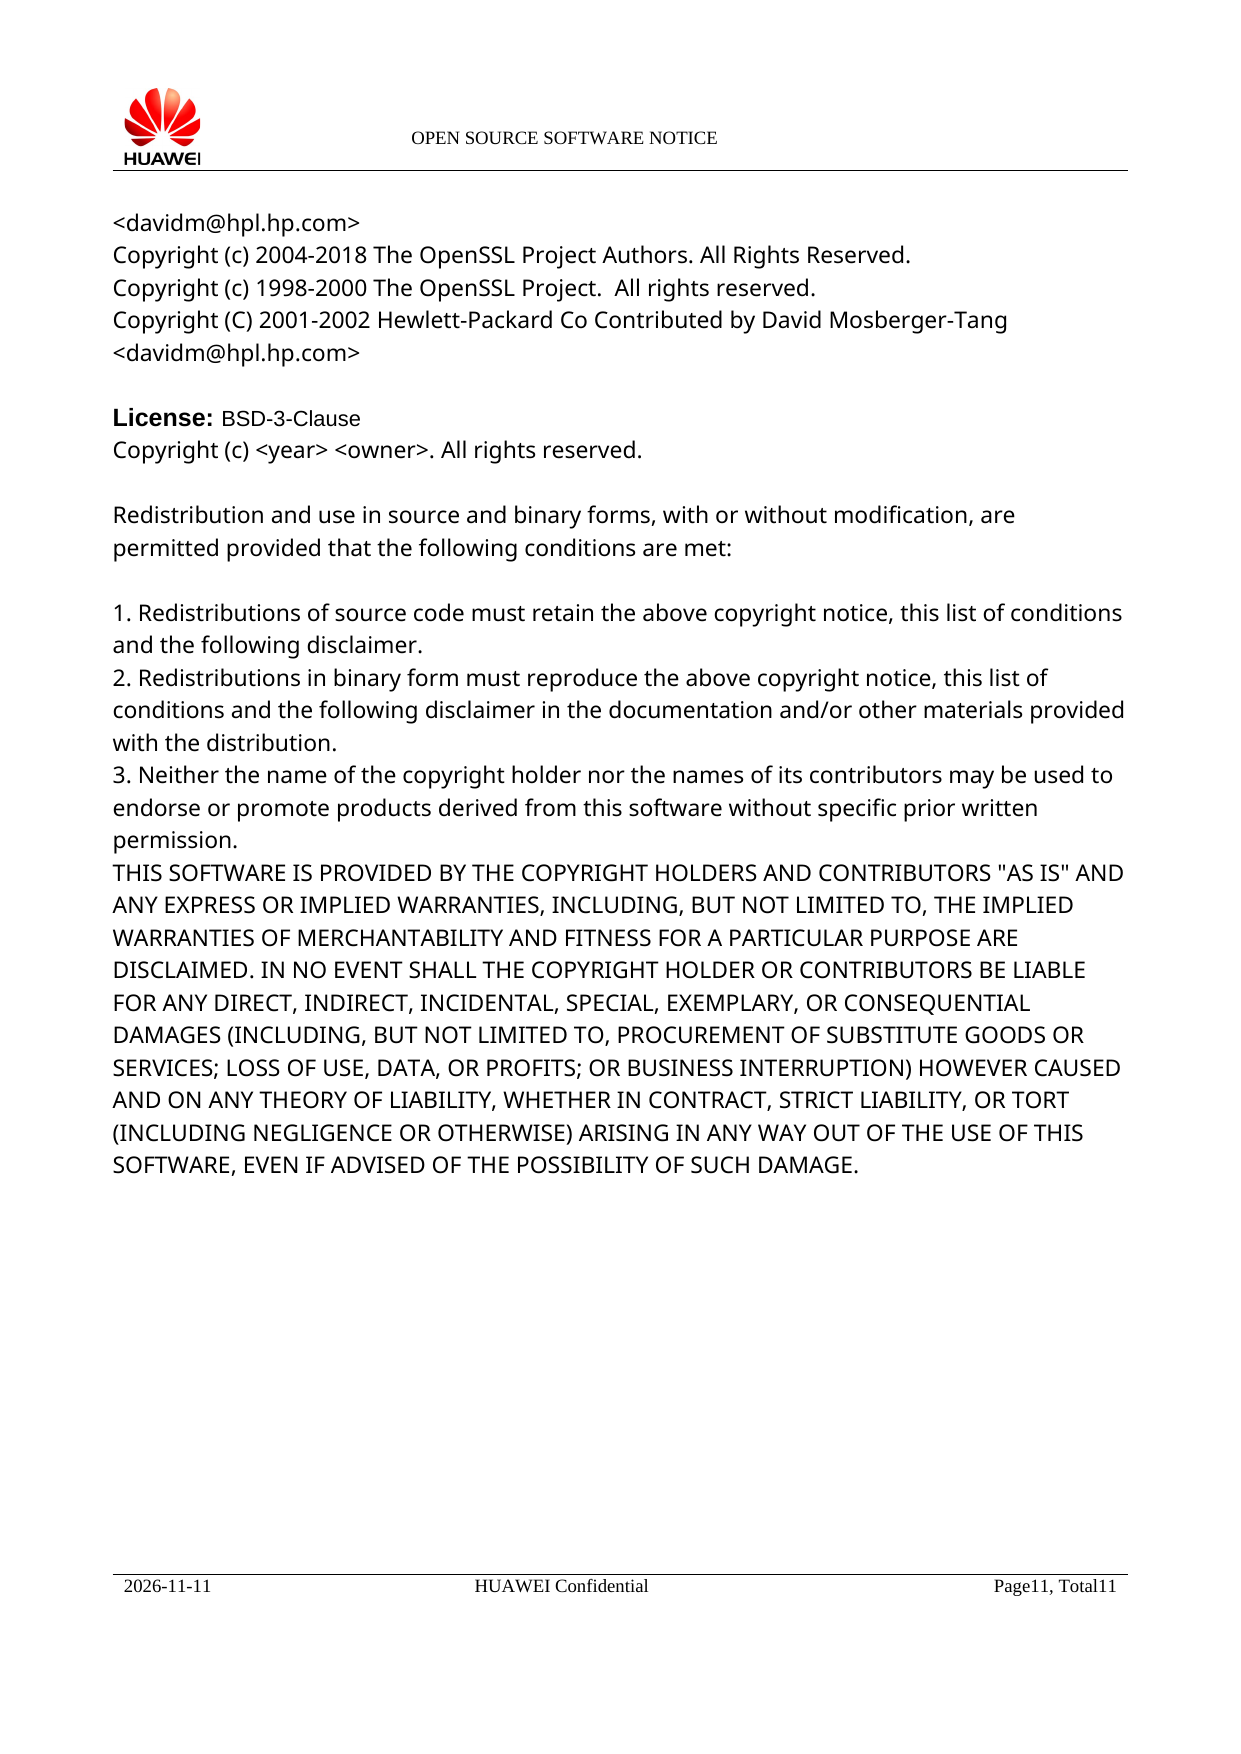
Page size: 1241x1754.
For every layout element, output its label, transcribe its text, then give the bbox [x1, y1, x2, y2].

text 1. Redistributions of source code must retain the above copyright notice, this list of conditions and the following disclaimer. [112, 596, 1128, 661]
picture [124, 88, 201, 165]
text Copyright (c) <year> <owner>. All rights reserved. [112, 434, 1128, 466]
text THIS SOFTWARE IS PROVIDED BY THE COPYRIGHT HOLDERS AND CONTRIBUTORS "AS IS" AND ANY EXPRESS OR IMPLIED WARRANTIES, INCLUDING, BUT NOT LIMITED TO, THE IMPLIED WARRANTIES OF MERCHANTABILITY AND FITNESS FOR A PARTICULAR PURPOSE ARE DISCLAIMED. IN NO EVENT SHALL THE COPYRIGHT HOLDER OR CONTRIBUTORS BE LIABLE FOR ANY DIRECT, INDIRECT, INCIDENTAL, SPECIAL, EXEMPLARY, OR CONSEQUENTIAL DAMAGES (INCLUDING, BUT NOT LIMITED TO, PROCUREMENT OF SUBSTITUTE GOODS OR SERVICES; LOSS OF USE, DATA, OR PROFITS; OR BUSINESS INTERRUPTION) HOWEVER CAUSED AND ON ANY THEORY OF LIABILITY, WHETHER IN CONTRACT, STRICT LIABILITY, OR TORT (INCLUDING NEGLIGENCE OR OTHERWISE) ARISING IN ANY WAY OUT OF THE USE OF THIS SOFTWARE, EVEN IF ADVISED OF THE POSSIBILITY OF SUCH DAMAGE. [112, 856, 1128, 1181]
text 2. Redistributions in binary form must reproduce the above copyright notice, this list of conditions and the following disclaimer in the documentation and/or other materials provided with the distribution. [112, 661, 1128, 759]
text Redistribution and use in source and binary forms, with or without modification, are permitted provided that the following conditions are met: [112, 499, 1128, 564]
text 3. Neither the name of the copyright holder nor the names of its contributors may be used to endorse or promote products derived from this software without specific prior written permission. [112, 759, 1128, 856]
text License: BSD-3-Clause [112, 401, 1128, 434]
